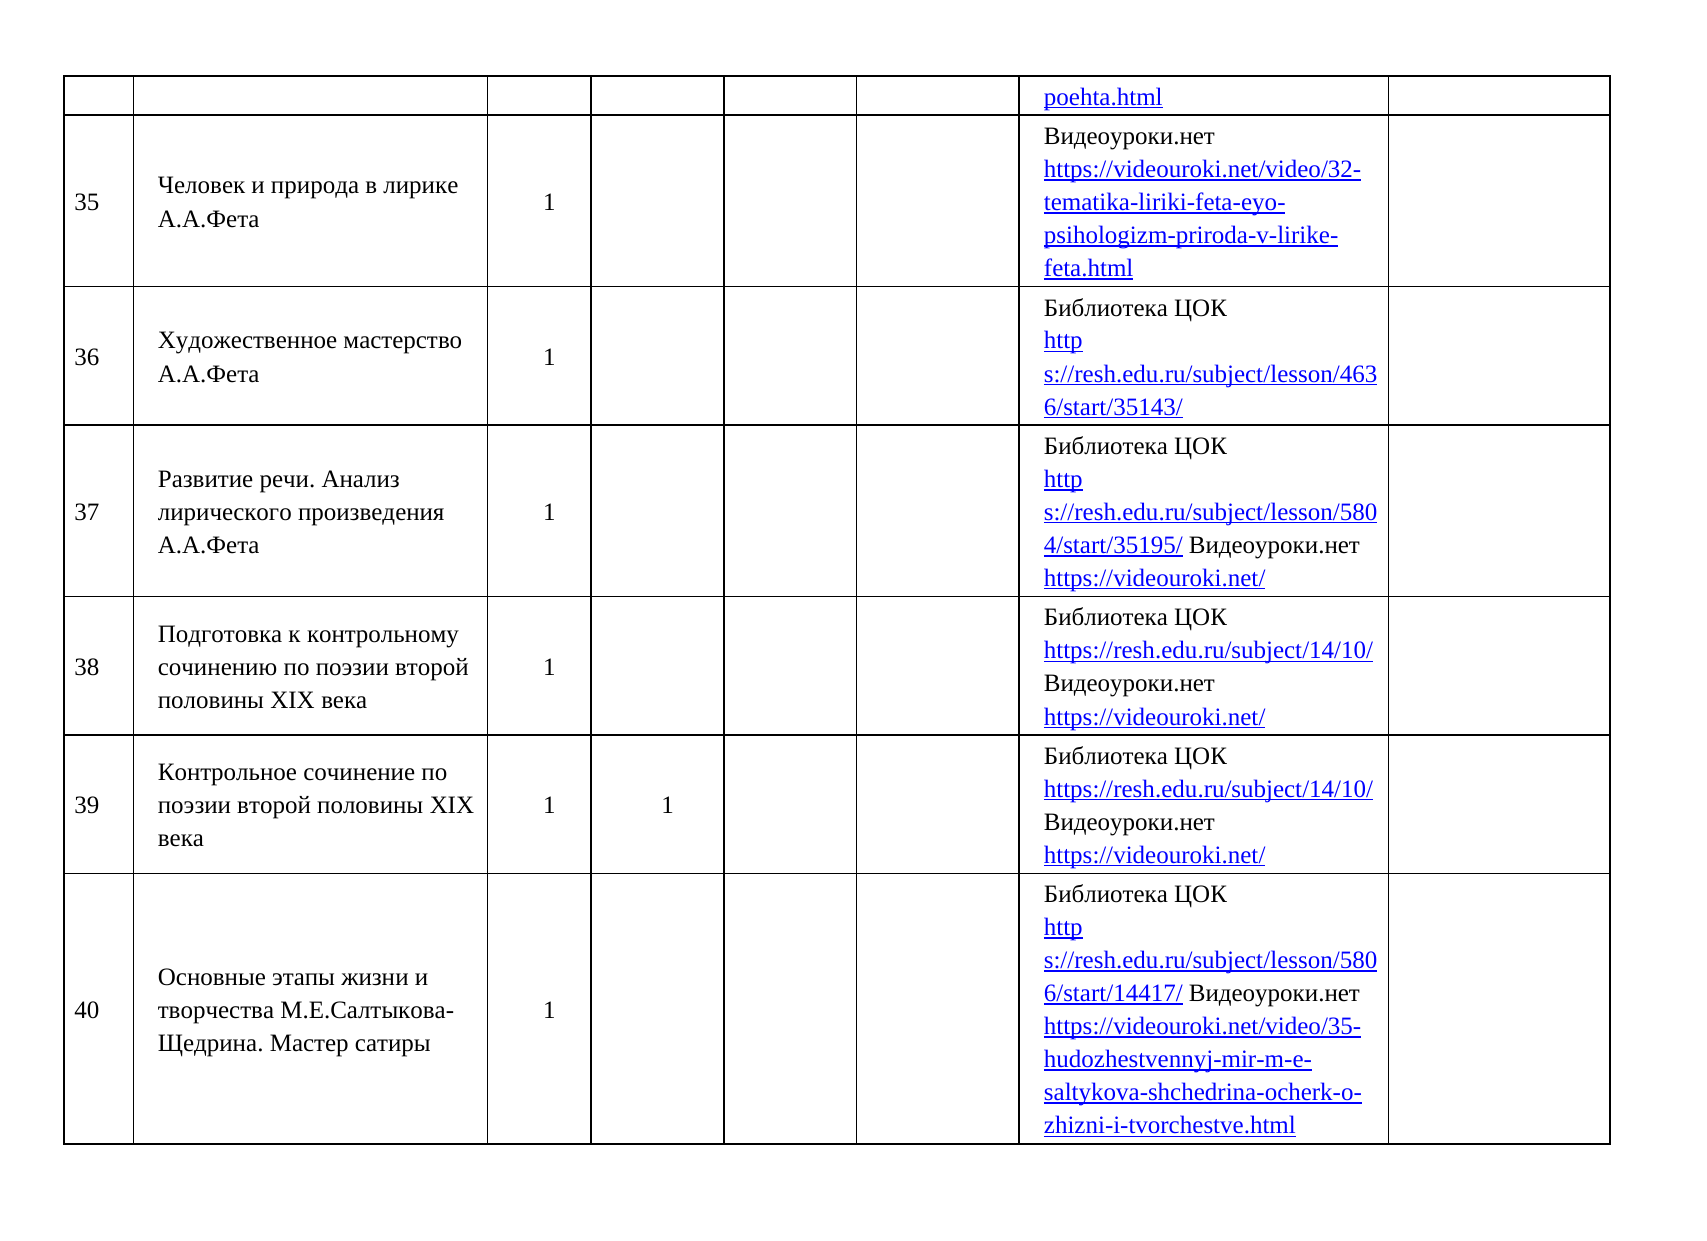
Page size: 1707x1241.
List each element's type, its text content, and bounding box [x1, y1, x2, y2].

table_cell 1 [488, 77, 590, 114]
table_cell Видеоуроки.нет https://videouroki.net/video/32-tematika-liriki-feta-eyo-psihologizm-priroda-v-lirike-feta.html [1020, 116, 1388, 286]
table_cell 1 [488, 116, 590, 286]
table_cell Контрольное сочинение по поэзии второй половины XIX века [134, 736, 487, 873]
table_cell [857, 426, 1018, 596]
table_cell [725, 736, 856, 873]
table_cell [592, 597, 723, 734]
table_cell 1 [488, 874, 590, 1143]
table_cell [1389, 287, 1609, 424]
table_cell [1389, 77, 1609, 114]
table_cell 1 [592, 736, 723, 873]
table_cell Библиотека ЦОК https://resh.edu.ru/subject/lesson/4636/start/35143/ [1020, 287, 1388, 424]
table_cell 39 [65, 736, 133, 873]
table_cell 34 [65, 77, 133, 114]
table_cell Библиотека ЦОК https://resh.edu.ru/subject/lesson/5804/start/35195/ Видеоуроки.нет https://videouroki.net/ [1020, 426, 1388, 596]
table_cell [857, 736, 1018, 873]
table_cell [725, 426, 856, 596]
table_cell Человек и природа в лирике А.А.Фета [134, 116, 487, 286]
table_cell [725, 874, 856, 1143]
table_cell Художественное мастерство А.А.Фета [134, 287, 487, 424]
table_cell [1020, 77, 1388, 114]
table_cell [592, 116, 723, 286]
table_cell [592, 287, 723, 424]
table_cell Библиотека ЦОК https://resh.edu.ru/subject/14/10/ Видеоуроки.нет https://videouroki.net/ [1020, 736, 1388, 873]
table_cell Библиотека ЦОК https://resh.edu.ru/subject/14/10/ Видеоуроки.нет https://videouroki.net/ [1020, 597, 1388, 734]
table_cell [1389, 874, 1609, 1143]
table_cell 38 [65, 597, 133, 734]
table_cell 1 [488, 287, 590, 424]
table_cell [857, 77, 1018, 114]
table_cell [725, 116, 856, 286]
table_cell [1389, 426, 1609, 596]
table_cell [725, 77, 856, 114]
table_cell 40 [65, 874, 133, 1143]
table_cell Основные этапы жизни и творчества М.Е.Салтыкова-Щедрина. Мастер сатиры [134, 874, 487, 1143]
table_cell 36 [65, 287, 133, 424]
table_cell [857, 287, 1018, 424]
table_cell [134, 77, 487, 114]
table_cell 1 [488, 426, 590, 596]
table_cell [592, 77, 723, 114]
table_cell [857, 874, 1018, 1143]
table_cell Библиотека ЦОК https://resh.edu.ru/subject/lesson/5806/start/14417/ Видеоуроки.нет https://videouroki.net/video/35-hudozhestvennyj-mir-m-e-saltykova-shchedrina-ocherk-o-zhizni-i-tvorchestve.html [1020, 874, 1388, 1143]
table_cell [1389, 597, 1609, 734]
table_cell [857, 597, 1018, 734]
table_cell 1 [488, 736, 590, 873]
table_cell [592, 426, 723, 596]
table_cell [1389, 116, 1609, 286]
table_cell [725, 287, 856, 424]
table_cell Развитие речи. Анализ лирического произведения А.А.Фета [134, 426, 487, 596]
table_cell [1389, 736, 1609, 873]
table_cell [592, 874, 723, 1143]
table_cell 37 [65, 426, 133, 596]
table_cell [725, 597, 856, 734]
table_cell Подготовка к контрольному сочинению по поэзии второй половины XIX века [134, 597, 487, 734]
table_cell [857, 116, 1018, 286]
table_cell 1 [488, 597, 590, 734]
table_cell 35 [65, 116, 133, 286]
